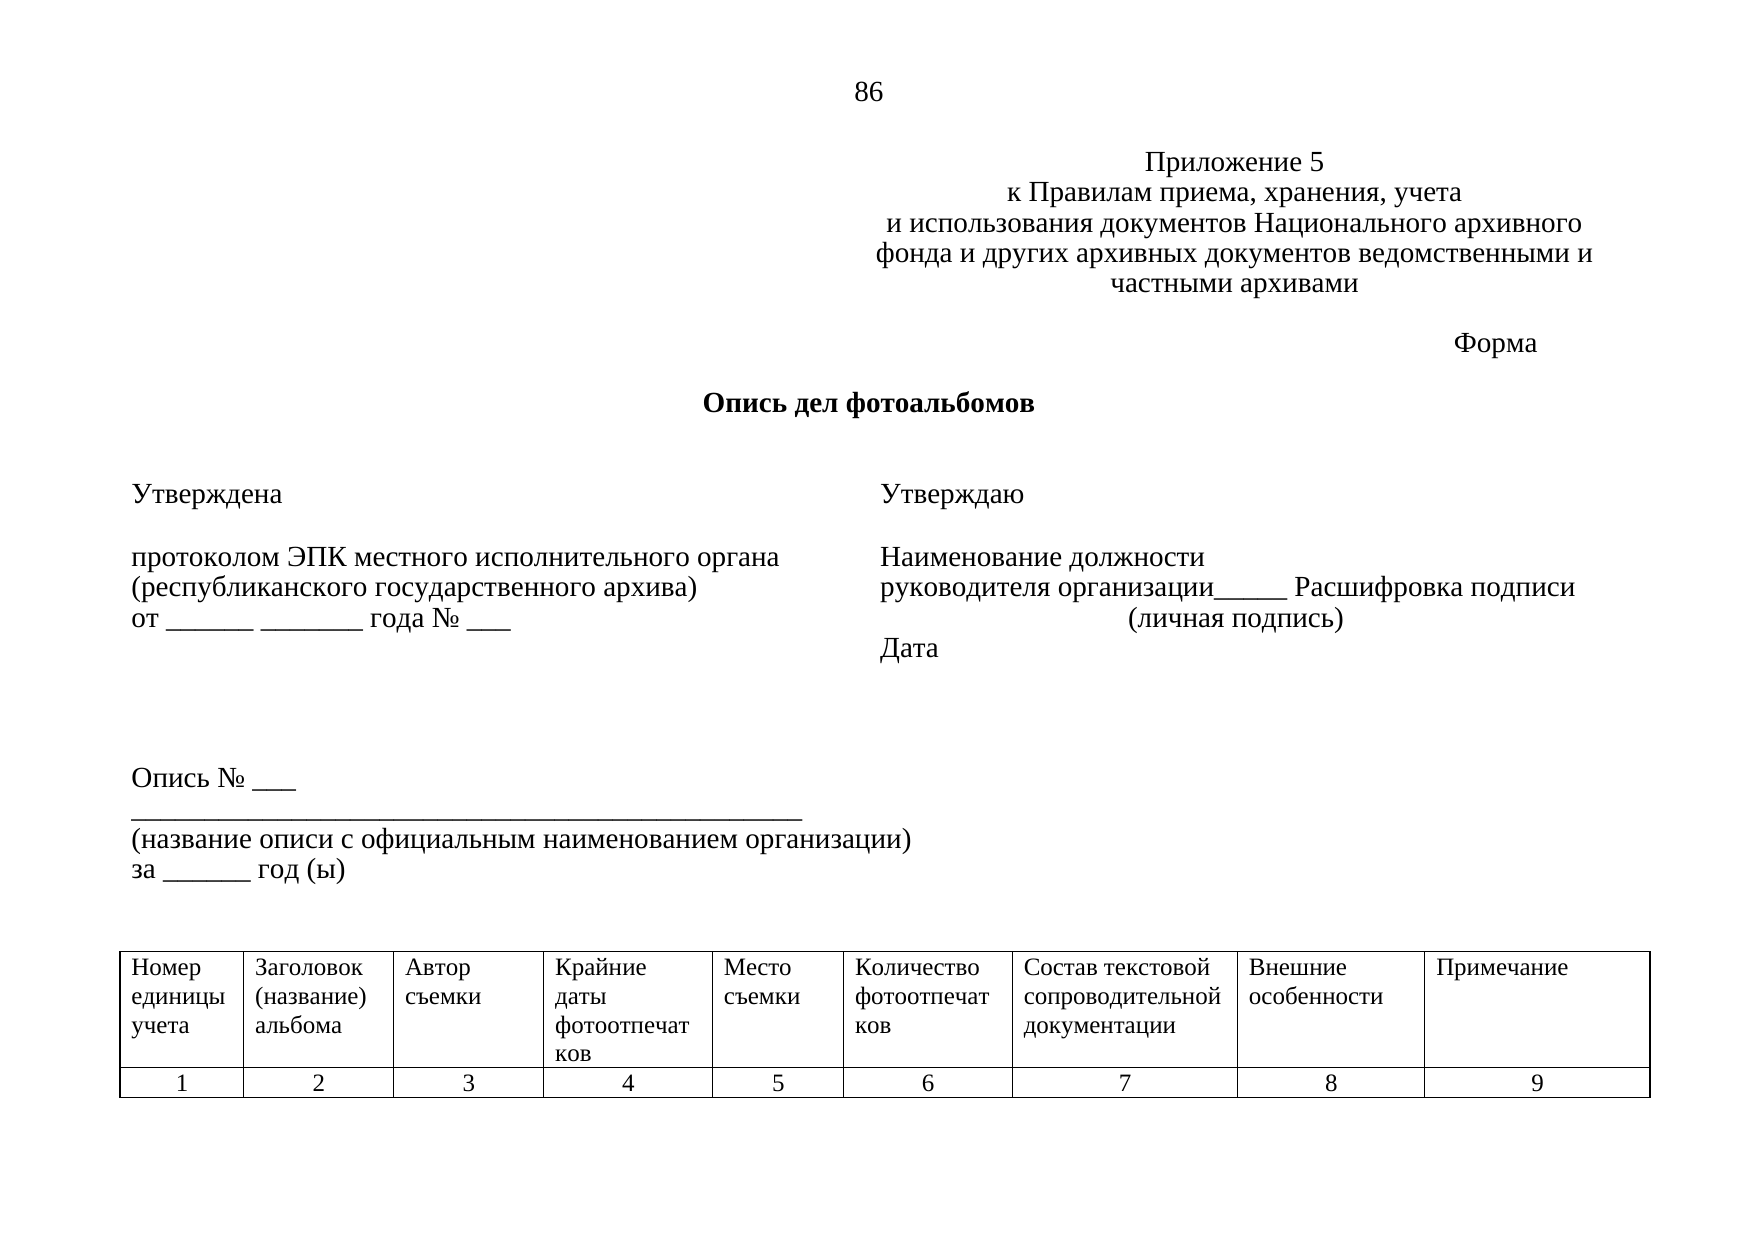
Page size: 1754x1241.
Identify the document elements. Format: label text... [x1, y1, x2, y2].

text к Правилам приема, хранения, учета [862, 178, 1606, 208]
text Приложение 5 [862, 148, 1606, 178]
table_cell протоколом ЭПК местного исполнительного органа (республиканского государственного архива) от ______ _______ года № ___ [120, 543, 869, 697]
text Опись № ___ [131, 764, 1606, 794]
table_cell 2 [244, 1068, 393, 1097]
table_header Состав текстовой сопроводительной документации [1013, 952, 1237, 1067]
table_cell 6 [844, 1068, 1012, 1097]
table_header Примечание [1425, 952, 1649, 1067]
table_cell 7 [1013, 1068, 1237, 1097]
table_header Крайние даты фотоотпечатков [544, 952, 712, 1067]
text Опись дел фотоальбомов [131, 389, 1606, 419]
table_cell 5 [713, 1068, 843, 1097]
table_cell 1 [121, 1068, 243, 1097]
table_cell 3 [394, 1068, 543, 1097]
table_header Внешние особенности [1238, 952, 1424, 1067]
table_cell Наименование должности руководителя организации_____ Расшифровка подписи (личная подпись) Дата [869, 543, 1617, 697]
table_header Заголовок (название) альбома [244, 952, 393, 1067]
table_header Автор съемки [394, 952, 543, 1067]
table_header Номер единицы учета [121, 952, 243, 1067]
text Форма [1311, 328, 1606, 359]
table_cell 4 [544, 1068, 712, 1097]
text и использования документов Национального архивного фонда и других архивных документов ведомственными и частными архивами [862, 208, 1606, 298]
text ______________________________________________ [131, 794, 1606, 824]
text за ______ год (ы) [131, 854, 1606, 884]
table_header Количество фотоотпечатков [844, 952, 1012, 1067]
table_header Утверждена [120, 479, 869, 543]
table_header Утверждаю [869, 479, 1617, 543]
text (название описи с официальным наименованием организации) [131, 824, 1606, 854]
table_header Место съемки [713, 952, 843, 1067]
table_cell 9 [1425, 1068, 1649, 1097]
table_cell 8 [1238, 1068, 1424, 1097]
